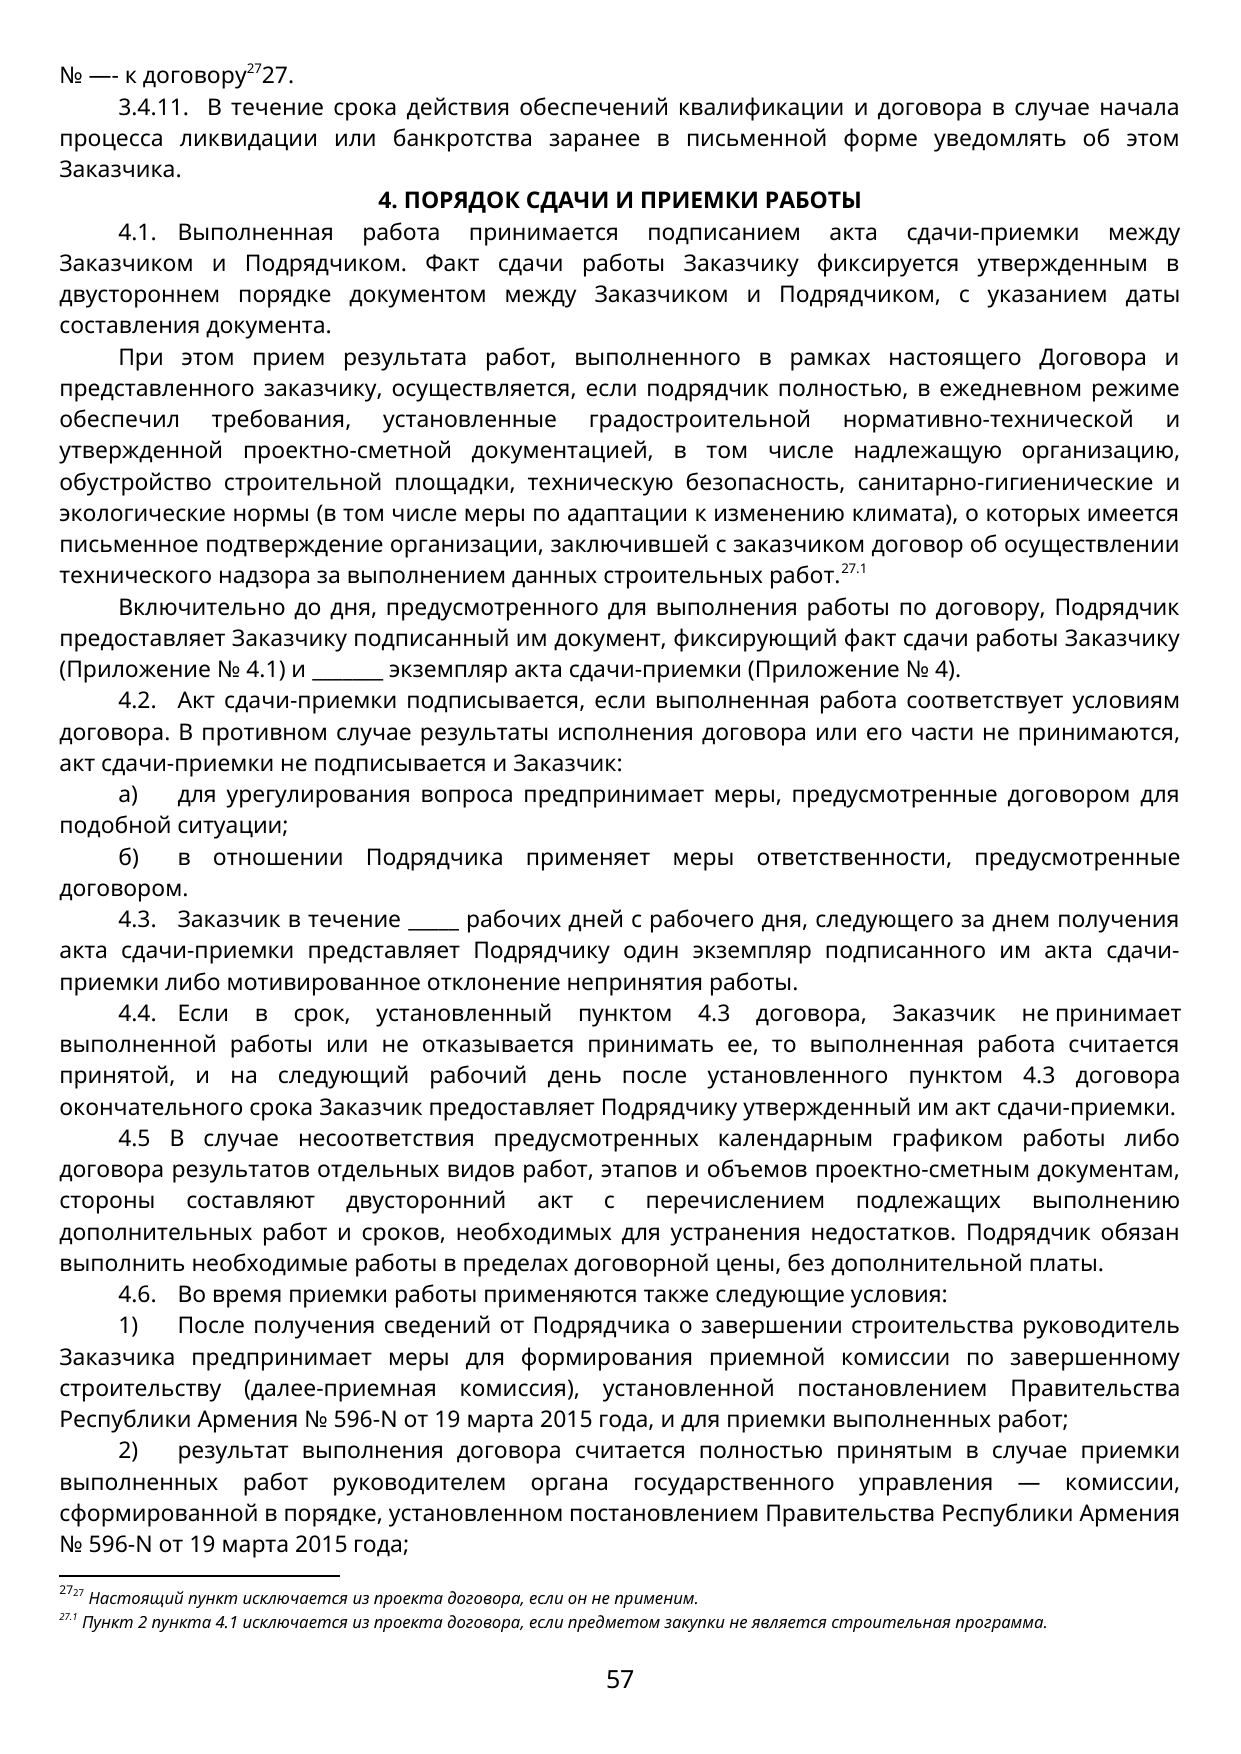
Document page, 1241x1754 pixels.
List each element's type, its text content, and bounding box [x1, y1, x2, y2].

text 2) результат выполнения договора считается полностью принятым в случае приемки выполненных работ руководителем органа государственного управления — комиссии, сформированной в порядке, установленном постановлением Правительства Республики Армения № 596-N от 19 марта 2015 года; [59, 1434, 1181, 1559]
text 4. ПОРЯДОК СДАЧИ И ПРИЕМКИ РАБОТЫ [59, 184, 1181, 215]
text При этом прием результата работ, выполненного в рамках настоящего Договора и представленного заказчику, осуществляется, если подрядчик полностью, в ежедневном режиме обеспечил требования, установленные градостроительной нормативно-технической и утвержденной проектно-сметной документацией, в том числе надлежащую организацию, обустройство строительной площадки, техническую безопасность, санитарно-гигиенические и экологические нормы (в том числе меры по адаптации к изменению климата), о которых имеется письменное подтверждение организации, заключившей с заказчиком договор об осуществлении технического надзора за выполнением данных строительных работ.27.1 [59, 340, 1181, 590]
text 4.3. Заказчик в течение _____ рабочих дней с рабочего дня, следующего за днем получения акта сдачи-приемки представляет Подрядчику один экземпляр подписанного им акта сдачи-приемки либо мотивированное отклонение непринятия работы. [59, 903, 1181, 997]
text 4.6. Во время приемки работы применяются также следующие условия: [59, 1278, 1181, 1309]
text 4.1. Выполненная работа принимается подписанием акта сдачи-приемки между Заказчиком и Подрядчиком. Факт сдачи работы Заказчику фиксируется утвержденным в двустороннем порядке документом между Заказчиком и Подрядчиком, с указанием даты составления документа. [59, 215, 1181, 340]
text б) в отношении Подрядчика применяет меры ответственности, предусмотренные договором. [59, 840, 1181, 903]
text 3.4.11. В течение срока действия обеспечений квалификации и договора в случае начала процесса ликвидации или банкротства заранее в письменной форме уведомлять об этом Заказчика. [59, 90, 1181, 184]
text а) для урегулирования вопроса предпринимает меры, предусмотренные договором для подобной ситуации; [59, 778, 1181, 840]
text Включительно до дня, предусмотренного для выполнения работы по договору, Подрядчик предоставляет Заказчику подписанный им документ, фиксирующий факт сдачи работы Заказчику (Приложение № 4.1) и _______ экземпляр акта сдачи-приемки (Приложение № 4). [59, 590, 1181, 684]
text 1) После получения сведений от Подрядчика о завершении строительства руководитель Заказчика предпринимает меры для формирования приемной комиссии по завершенному строительству (далее-приемная комиссия), установленной постановлением Правительства Республики Армения № 596-N от 19 марта 2015 года, и для приемки выполненных работ; [59, 1309, 1181, 1434]
text 4.4. Если в срок, установленный пунктом 4.3 договора, Заказчик не принимает выполненной работы или не отказывается принимать ее, то выполненная работа считается принятой, и на следующий рабочий день после установленного пунктом 4.3 договора окончательного срока Заказчик предоставляет Подрядчику утвержденный им акт сдачи-приемки. [59, 997, 1181, 1122]
text 4.5 В случае несоответствия предусмотренных календарным графиком работы либо договора результатов отдельных видов работ, этапов и объемов проектно-сметным документам, стороны составляют двусторонний акт с перечислением подлежащих выполнению дополнительных работ и сроков, необходимых для устранения недостатков. Подрядчик обязан выполнить необходимые работы в пределах договорной цены, без дополнительной платы. [59, 1122, 1181, 1278]
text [59, 59, 1181, 90]
text 4.2. Акт сдачи-приемки подписывается, если выполненная работа соответствует условиям договора. В противном случае результаты исполнения договора или его части не принимаются, акт сдачи-приемки не подписывается и Заказчик: [59, 684, 1181, 778]
